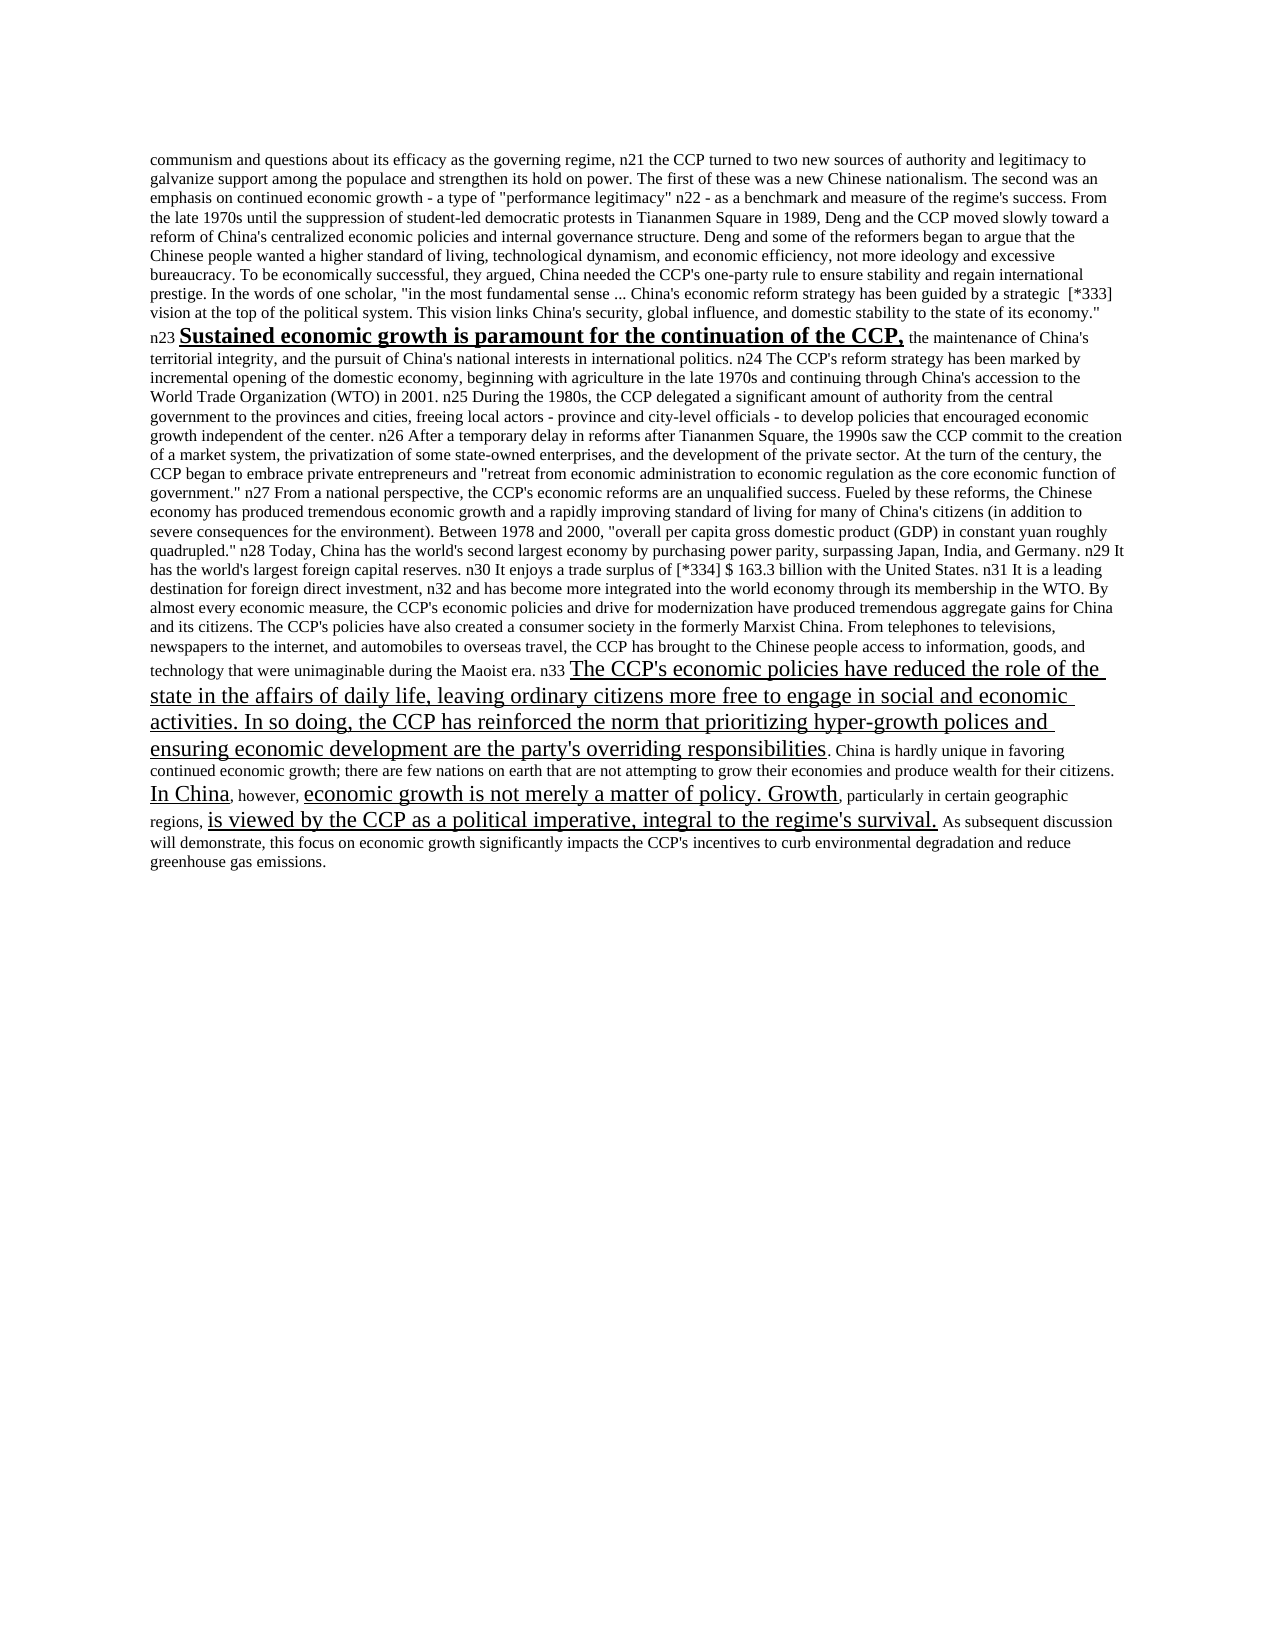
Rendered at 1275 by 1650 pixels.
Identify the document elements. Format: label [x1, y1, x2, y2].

text [150, 150, 1125, 871]
